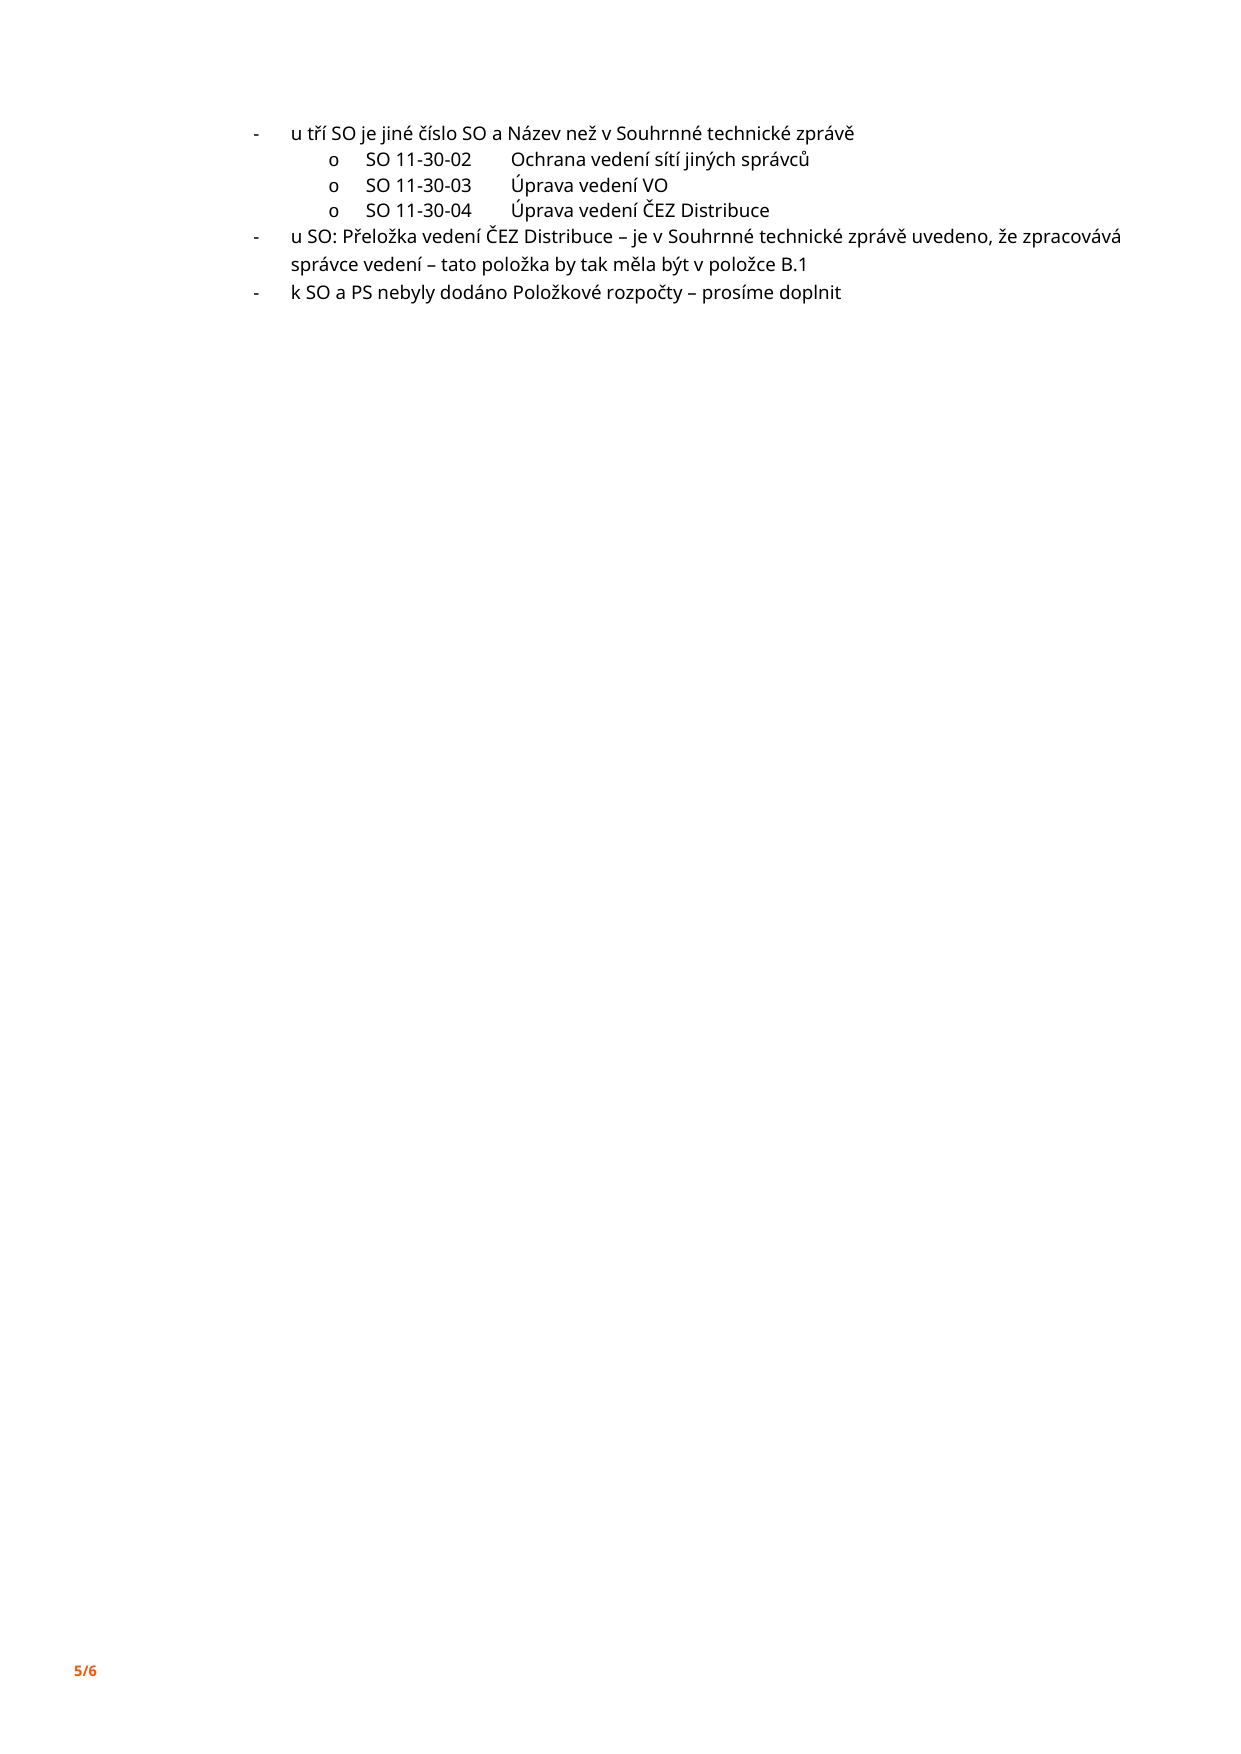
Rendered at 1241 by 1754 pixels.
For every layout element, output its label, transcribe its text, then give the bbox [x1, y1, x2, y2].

list SO 11-30-02 Ochrana vedení sítí jiných správců [328, 146, 1122, 172]
list u tří SO je jiné číslo SO a Název než v Souhrnné technické zprávě [253, 121, 1122, 146]
list u SO: Přeložka vedení ČEZ Distribuce – je v Souhrnné technické zprávě uvedeno, že zpracovává správce vedení – tato položka by tak měla být v položce B.1 [253, 223, 1122, 277]
list k SO a PS nebyly dodáno Položkové rozpočty – prosíme doplnit [253, 279, 1122, 305]
list SO 11-30-03 Úprava vedení VO [328, 172, 1122, 198]
list SO 11-30-04 Úprava vedení ČEZ Distribuce [328, 198, 1122, 223]
